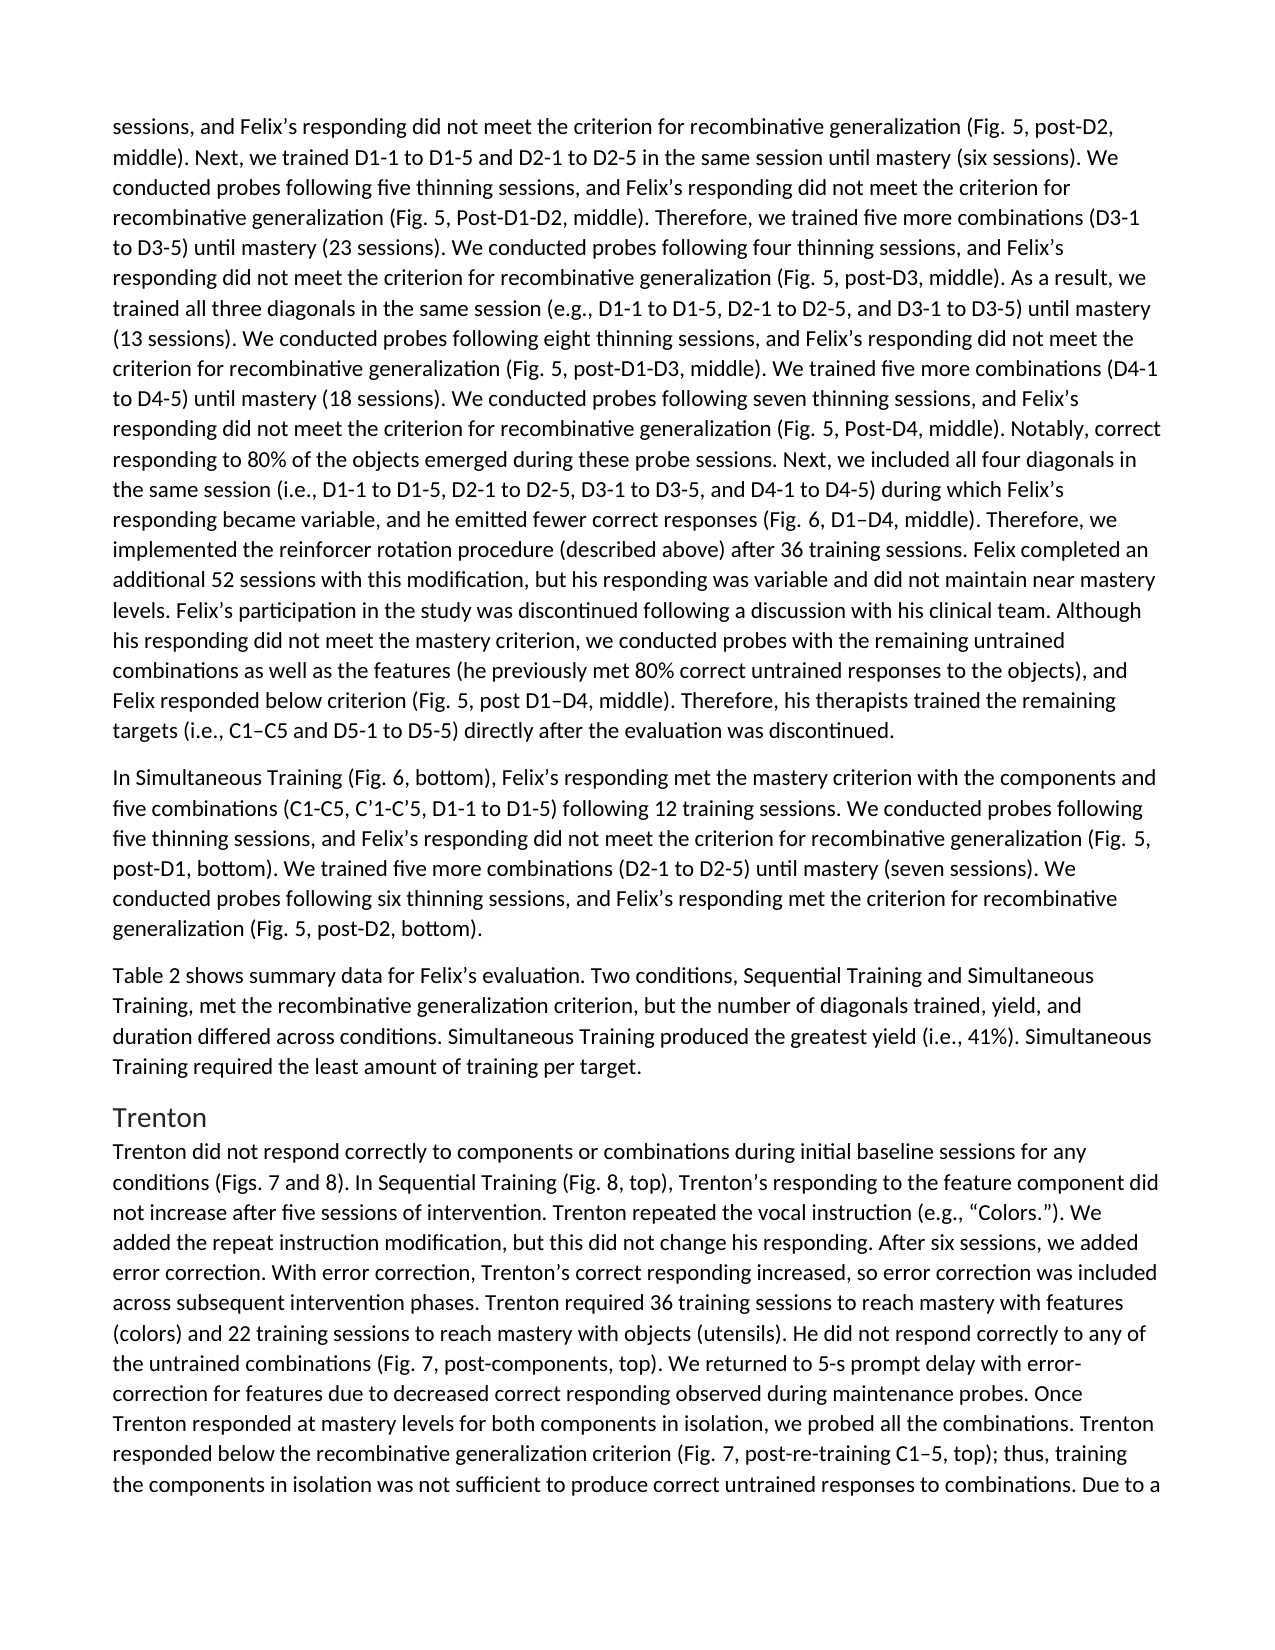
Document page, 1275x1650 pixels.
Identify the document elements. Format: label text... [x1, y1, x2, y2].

subtitle Trenton [112, 1099, 1162, 1134]
text Table 2 shows summary data for Felix’s evaluation. Two conditions, Sequential Training and Simultaneous Training, met the recombinative generalization criterion, but the number of diagonals trained, yield, and duration differed across conditions. Simultaneous Training produced the greatest yield (i.e., 41%). Simultaneous Training required the least amount of training per target. [112, 961, 1162, 1080]
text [112, 112, 1162, 745]
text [112, 1137, 1162, 1498]
text In Simultaneous Training (Fig. 6, bottom), Felix’s responding met the mastery criterion with the components and five combinations (C1-C5, C’1-C’5, D1-1 to D1-5) following 12 training sessions. We conducted probes following five thinning sessions, and Felix’s responding did not meet the criterion for recombinative generalization (Fig. 5, post-D1, bottom). We trained five more combinations (D2-1 to D2-5) until mastery (seven sessions). We conducted probes following six thinning sessions, and Felix’s responding met the criterion for recombinative generalization (Fig. 5, post-D2, bottom). [112, 763, 1162, 943]
